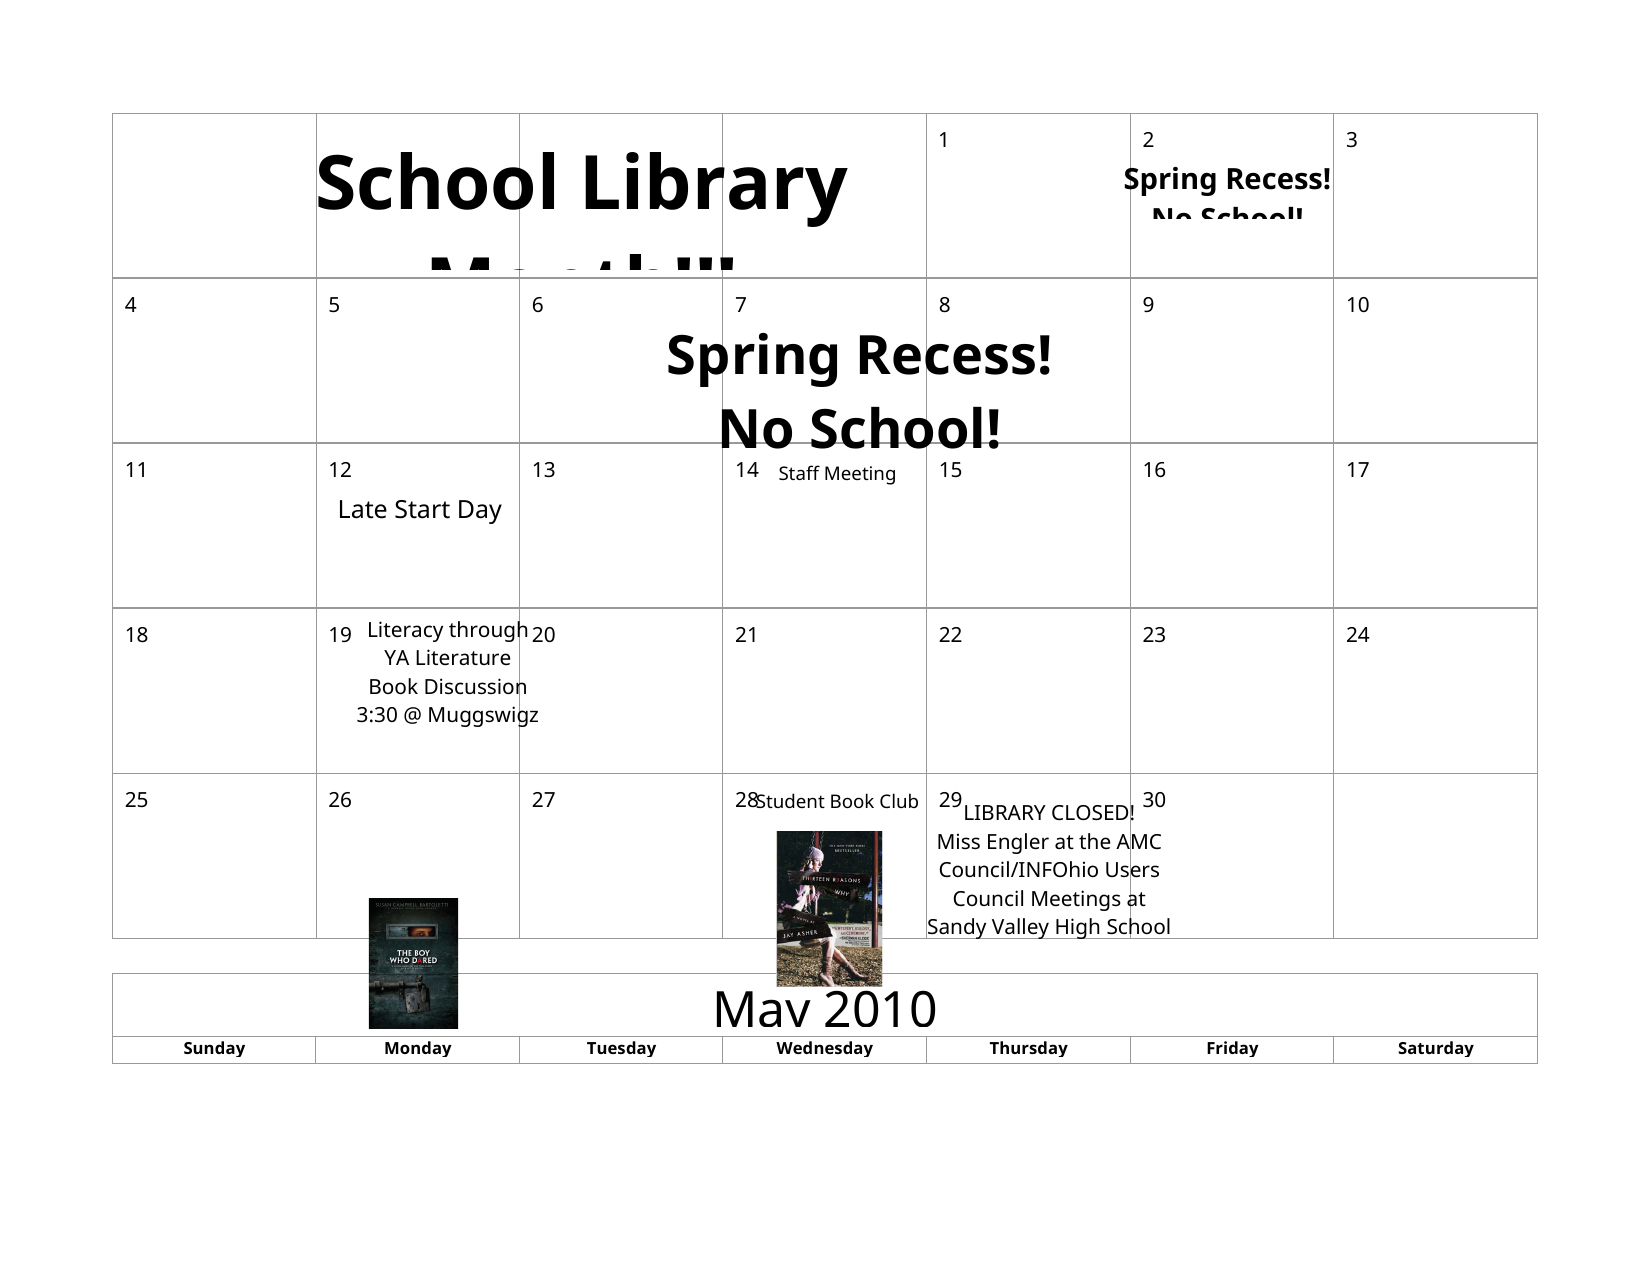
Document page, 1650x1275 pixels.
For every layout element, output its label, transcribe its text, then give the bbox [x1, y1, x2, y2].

table_cell 1 [927, 114, 1130, 277]
table_cell 14 [723, 444, 926, 607]
table_cell 8 [927, 279, 1130, 442]
table_header May 2010 [113, 974, 1537, 1036]
table_cell Thursday [927, 1037, 1130, 1063]
table_cell Saturday [1334, 1037, 1537, 1063]
table_cell Tuesday [520, 1037, 722, 1063]
picture [368, 898, 459, 1029]
table_cell 23 [1131, 609, 1333, 772]
table_cell 7 [723, 279, 926, 442]
table_cell 11 [113, 444, 316, 607]
table_cell 2 [1131, 114, 1333, 277]
table_cell 20 [520, 609, 722, 772]
table_cell 9 [1131, 279, 1333, 442]
table_cell 15 [927, 444, 1130, 607]
table_cell Sunday [113, 1037, 315, 1063]
table_cell 13 [520, 444, 722, 607]
table_cell [723, 114, 926, 277]
table_cell 21 [723, 609, 926, 772]
table_cell 10 [1334, 279, 1537, 442]
table_cell [1334, 774, 1537, 937]
table_cell 30 [1131, 774, 1333, 937]
table_cell Friday [1131, 1037, 1333, 1063]
table_cell [520, 114, 722, 277]
table_cell 25 [113, 774, 316, 937]
table_cell Wednesday [723, 1037, 926, 1063]
table_cell 3 [1334, 114, 1537, 277]
table_cell 12 [317, 444, 519, 607]
table_cell 17 [1334, 444, 1537, 607]
table_cell 6 [520, 279, 722, 442]
table_cell 27 [520, 774, 722, 937]
table_cell 28 [723, 774, 926, 937]
table_cell 18 [113, 609, 316, 772]
table_cell 29 [927, 774, 1130, 937]
table_cell 22 [927, 609, 1130, 772]
table_cell 4 [113, 279, 316, 442]
table_cell 16 [1131, 444, 1333, 607]
table_cell [113, 114, 316, 277]
table_cell Monday [316, 1037, 519, 1063]
picture [776, 831, 883, 987]
table_cell 24 [1334, 609, 1537, 772]
table_cell [317, 114, 519, 277]
table_cell 19 [317, 609, 519, 772]
table_cell 5 [317, 279, 519, 442]
table_cell 26 [317, 774, 519, 937]
